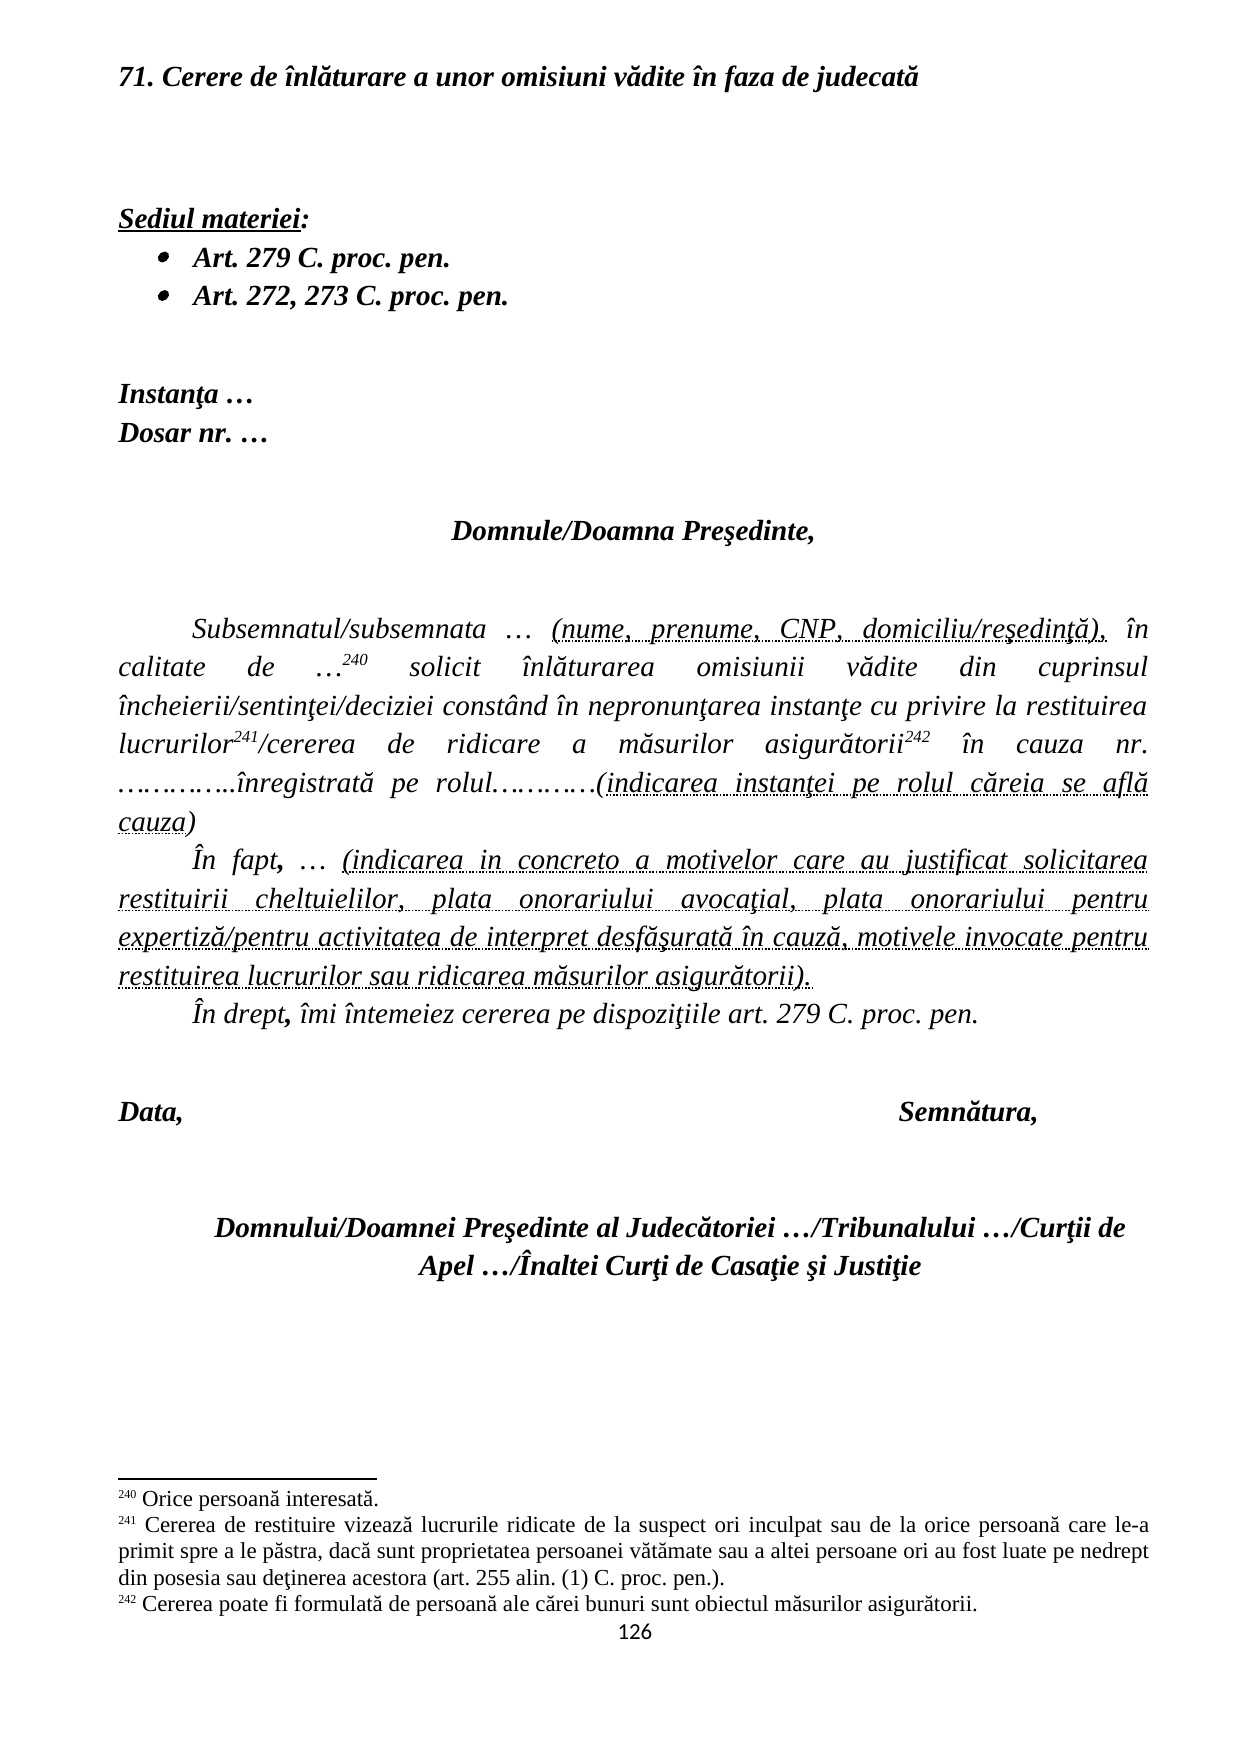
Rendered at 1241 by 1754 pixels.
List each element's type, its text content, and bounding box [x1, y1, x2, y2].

text Instanţa … [118, 377, 1152, 410]
text Dosar nr. … [118, 415, 1152, 449]
text În drept, îmi întemeiez cererea pe dispoziţiile art. . proc. pen. [192, 996, 1152, 1030]
list Art. 272, . proc. pen. [156, 278, 1152, 312]
subtitle 71. Cerere de înlăturare a unor omisiuni vădite în faza de judecată [118, 59, 1152, 93]
text Domnului/Doamnei Preşedinte al Judecătoriei …/Tribunalului …/Curţii de Apel …/Înaltei Curţi de Casaţie şi Justiţie [192, 1210, 1152, 1282]
list Art. . proc. pen. [156, 240, 1152, 273]
text Subsemnatul/subsemnata … (nume, prenume, CNP, domiciliu/reşedinţă), în calitate de … solicit înlăturarea omisiunii vădite din cuprinsul încheierii/sentinţei/deciziei constând în nepronunţarea instanţe cu privire la restituirea lucrurilor/cererea de ridicare a măsurilor asigurătorii în cauza nr. …………..înregistrată pe rolul…………(indicarea instanţei pe rolul căreia se află cauza) [118, 611, 1152, 837]
text Sediul materiei: [118, 201, 1152, 235]
text Domnule/Doamna Preşedinte, [118, 513, 1152, 547]
text Data, Semnătura, [118, 1094, 1152, 1128]
text În fapt, … (indicarea in concreto a motivelor care au justificat solicitarea restituirii cheltuielilor, plata onorariului avocaţial, plata onorariului pentru expertiză/pentru activitatea de interpret desfăşurată în cauză, motivele invocate pentru restituirea lucrurilor sau ridicarea măsurilor asigurătorii). [118, 842, 1152, 991]
